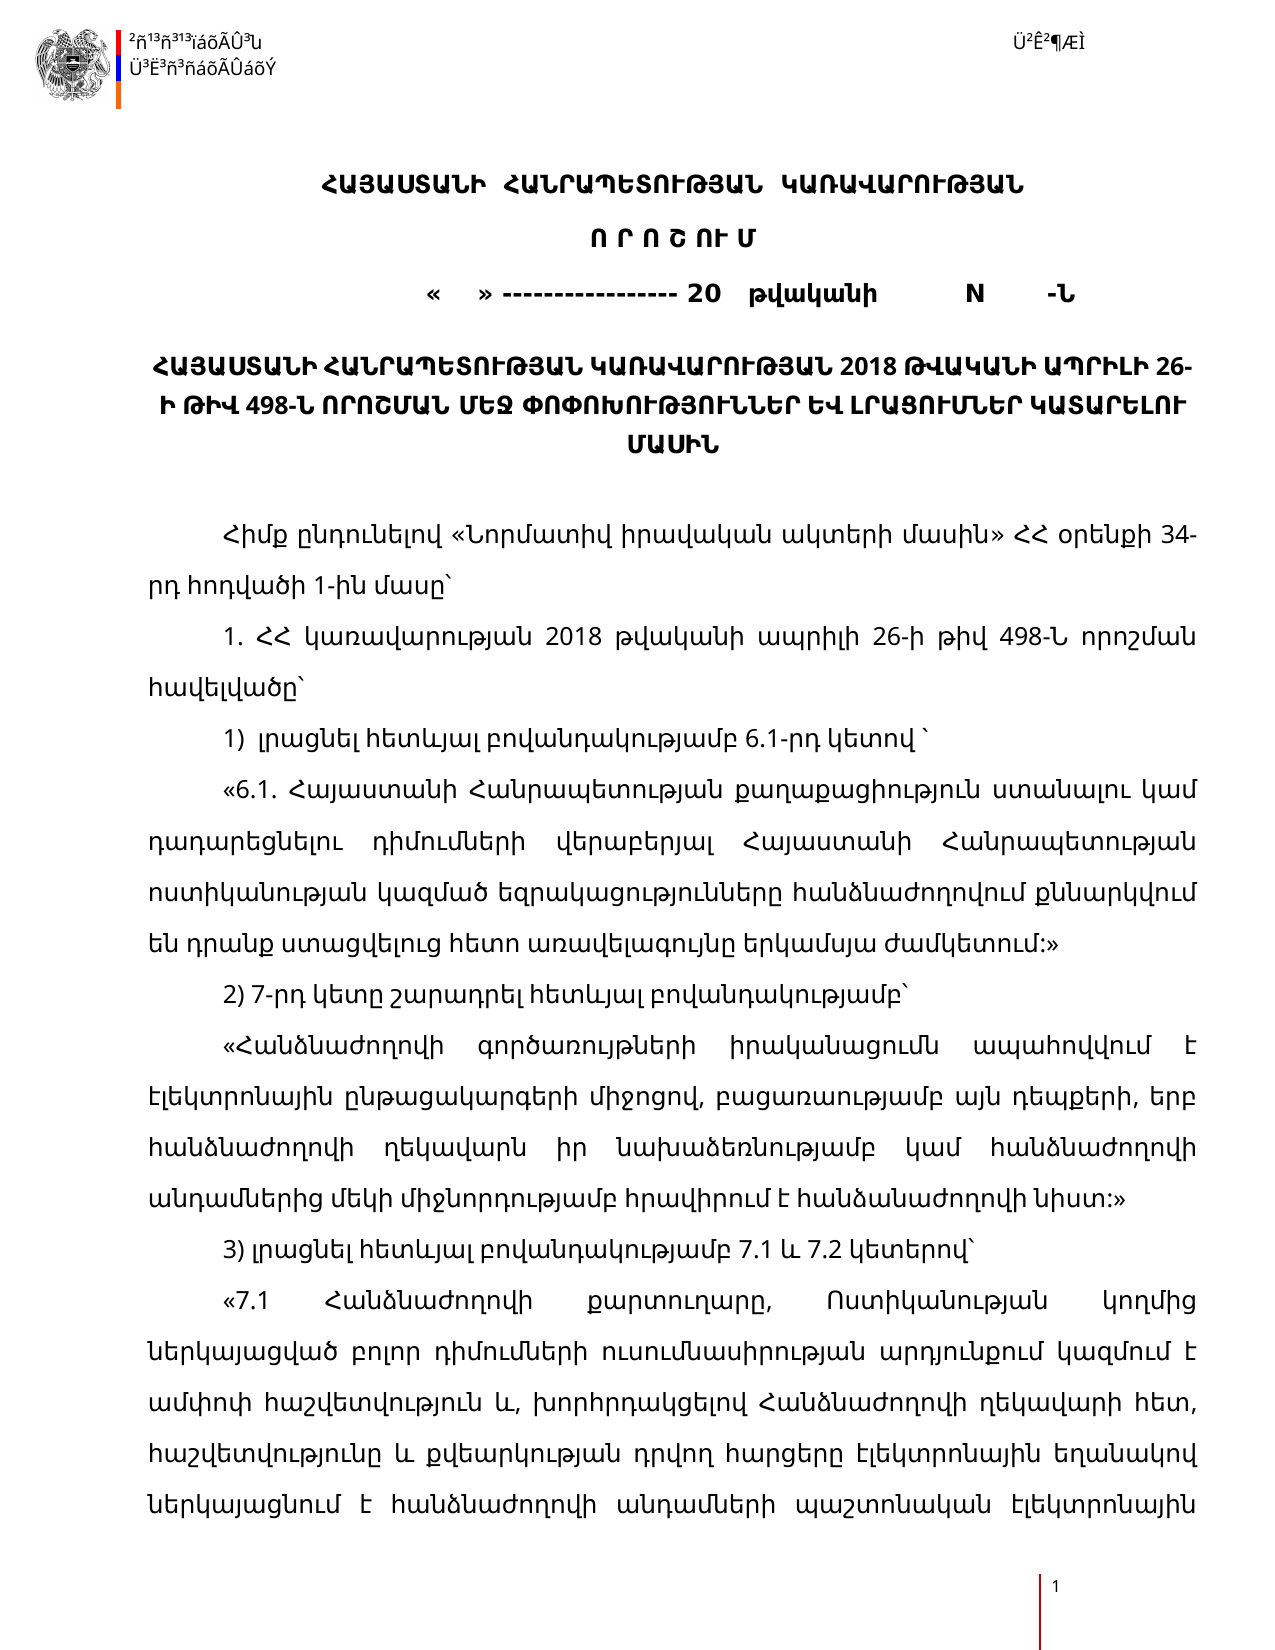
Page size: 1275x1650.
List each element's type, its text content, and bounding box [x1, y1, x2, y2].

text 3) լրացնել հետևյալ բովանդակությամբ 7.1 և 7.2 կետերով՝ [148, 1231, 1198, 1266]
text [148, 1282, 1198, 1521]
text 1. ՀՀ կառավարության 2018 թվականի ապրիլի 26-ի թիվ 498-Ն որոշման հավելվածը՝ [148, 619, 1198, 704]
text «Հանձնաժողովի գործառույթների իրականացումն ապահովվում է էլեկտրոնային ընթացակարգերի միջոցով, բացառաությամբ այն դեպքերի, երբ հանձնաժողովի ղեկավարն իր նախաձեռնությամբ կամ հանձնաժողովի անդամներից մեկի միջնորդությամբ հրավիրում է հանձանաժողովի նիստ:» [148, 1027, 1198, 1214]
text 1) լրացնել հետևյալ բովանդակությամբ 6.1-րդ կետով ` [148, 721, 1198, 755]
text Հիմք ընդունելով «Նորմատիվ իրավական ակտերի մասին» ՀՀ օրենքի 34-րդ հոդվածի 1-ին մասը՝ [148, 517, 1198, 602]
text «6.1. Հայաստանի Հանրապետության քաղաքացիություն ստանալու կամ դադարեցնելու դիմումների վերաբերյալ Հայաստանի Հանրապետության ոստիկանության կազմած եզրակացությունները հանձնաժողովում քննարկվում են դրանք ստացվելուց հետո առավելագույնը երկամսյա ժամկետում:» [148, 772, 1198, 959]
text Ո Ր Ո Շ ՈՒ Մ [148, 224, 1198, 253]
text 2) 7-րդ կետը շարադրել հետևյալ բովանդակությամբ՝ [148, 976, 1198, 1010]
text « » ----------------- 20 թվականի N -Ն [148, 276, 1198, 310]
text ՀԱՅԱՍՏԱՆԻ ՀԱՆՐԱՊԵՏՈՒԹՅԱՆ ԿԱՌԱՎԱՐՈՒԹՅԱՆ 2018 ԹՎԱԿԱՆԻ ԱՊՐԻԼԻ 26-Ի ԹԻՎ 498-Ն ՈՐՈՇՄԱՆ ՄԵՋ ՓՈՓՈԽՈՒԹՅՈՒՆՆԵՐ ԵՎ ԼՐԱՑՈՒՄՆԵՐ ԿԱՏԱՐԵԼՈՒ ՄԱՍԻՆ [148, 348, 1198, 461]
picture [35, 28, 111, 101]
text ՀԱՅԱՍՏԱՆԻ ՀԱՆՐԱՊԵՏՈՒԹՅԱՆ ԿԱՌԱՎԱՐՈՒԹՅԱՆ [148, 167, 1198, 201]
